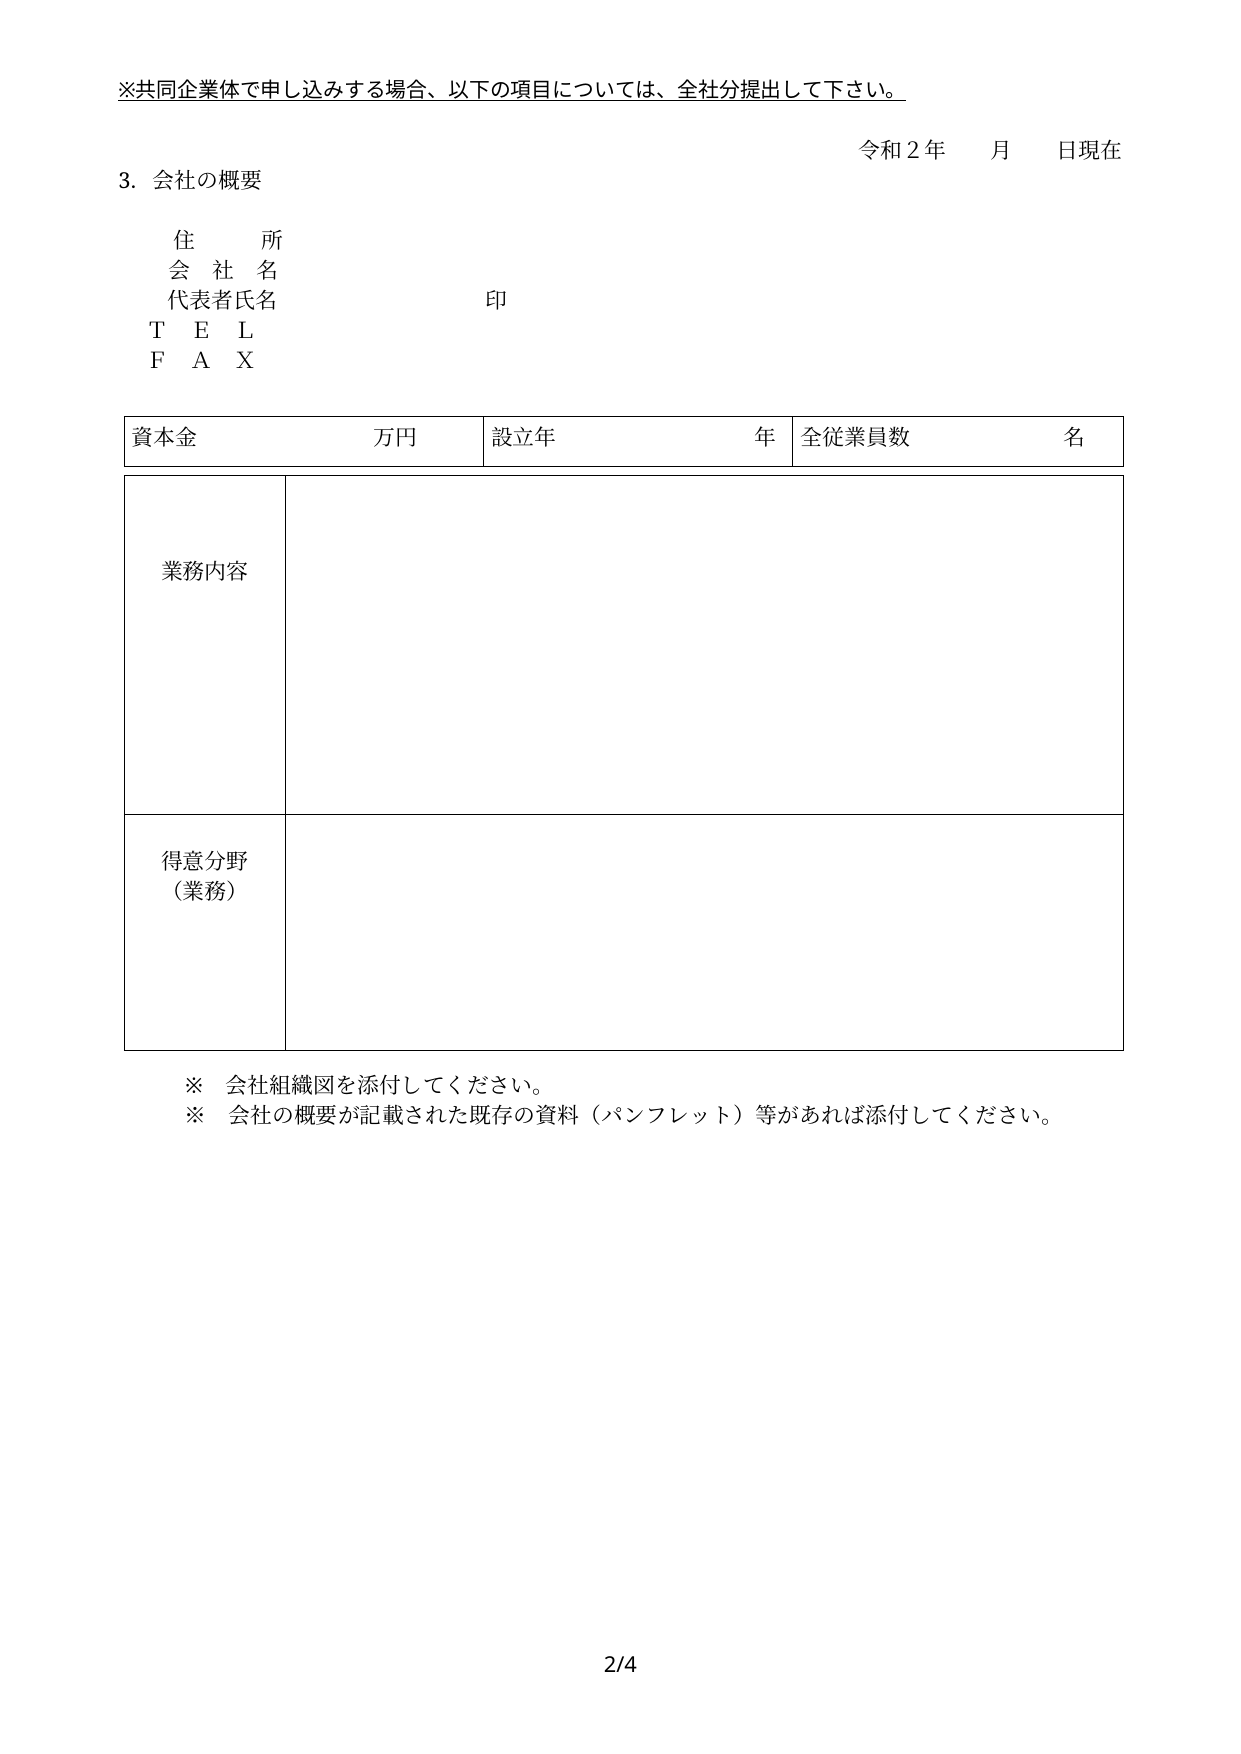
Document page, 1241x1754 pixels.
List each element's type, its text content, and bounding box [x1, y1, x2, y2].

text 住 所 [118, 224, 1122, 254]
table_cell [286, 815, 1123, 1049]
text 令和２年 月 日現在 [118, 134, 1122, 164]
table_cell 業務内容 [125, 476, 285, 814]
table_cell 得意分野 （業務） [125, 815, 285, 1049]
table_header 資本金 万円 [125, 417, 483, 466]
text ※ 会社の概要が記載された既存の資料（パンフレット）等があれば添付してください。 [118, 1100, 1122, 1130]
text 会 社 名 [118, 254, 1122, 284]
table_header 設立年 年 [484, 417, 792, 466]
text 代表者氏名 印 [118, 284, 1122, 315]
table_header [120, 416, 124, 1049]
table_cell [286, 476, 1123, 814]
text Ｔ Ｅ Ｌ [118, 315, 1122, 345]
text 3．会社の概要 [118, 164, 1122, 194]
table_header 全従業員数 名 [793, 417, 1123, 466]
text ※ 会社組織図を添付してください。 [185, 1070, 1122, 1100]
text ※共同企業体で申し込みする場合、以下の項目については、全社分提出して下さい。 [118, 74, 1122, 104]
text Ｆ Ａ Ｘ [118, 345, 1122, 375]
